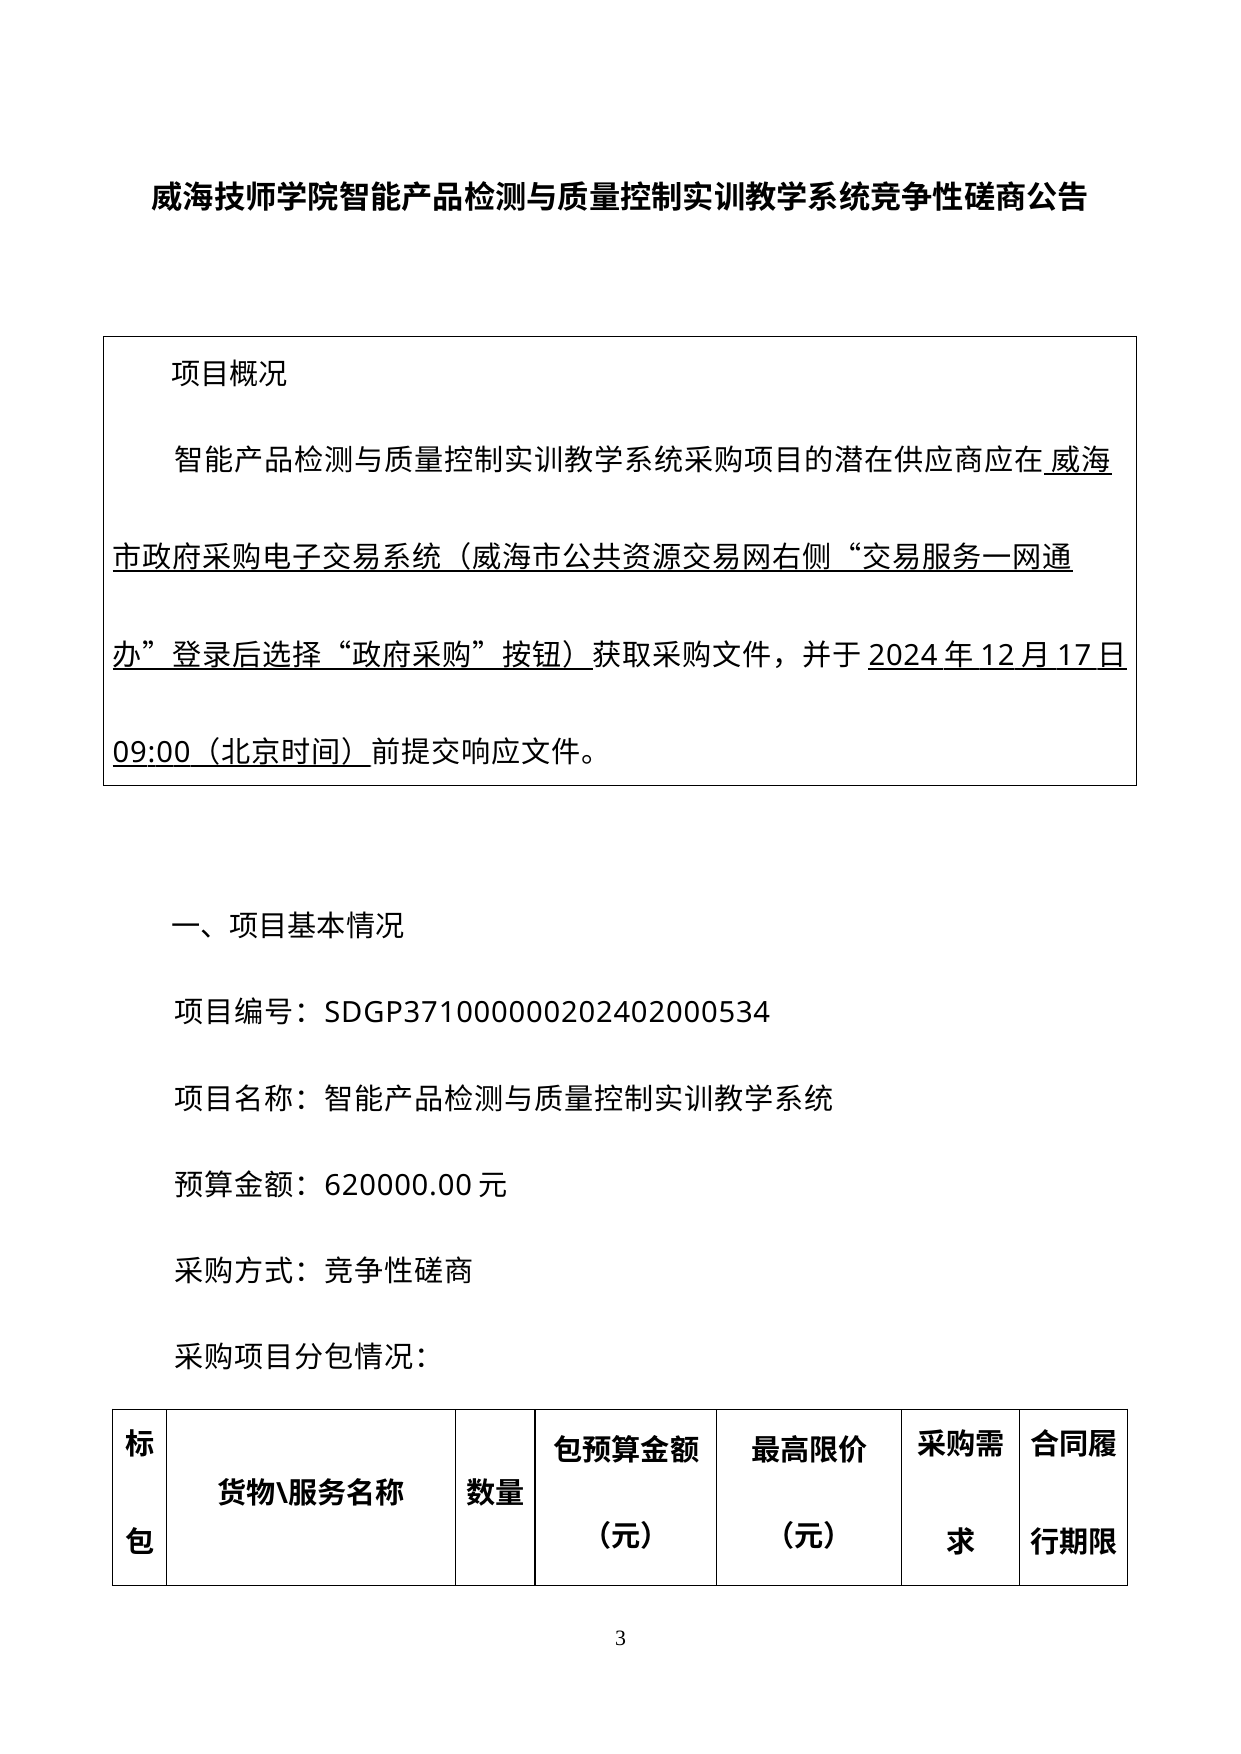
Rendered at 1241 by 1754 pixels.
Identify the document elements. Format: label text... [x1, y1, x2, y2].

text 一、项目基本情况 [112, 892, 1128, 957]
table_header 最高限价 （元） [717, 1410, 901, 1584]
text 项目名称：智能产品检测与质量控制实训教学系统 [112, 1064, 1128, 1129]
text 项目概况 [104, 337, 1136, 404]
text 威海技师学院智能产品检测与质量控制实训教学系统竞争性磋商公告 [112, 162, 1128, 227]
text 项目编号：SDGP371000000202402000534 [112, 978, 1128, 1043]
text 采购项目分包情况： [112, 1322, 1128, 1387]
table_header 数量 [456, 1410, 534, 1584]
text 智能产品检测与质量控制实训教学系统采购项目的潜在供应商应在 威海市政府采购电子交易系统（威海市公共资源交易网右侧“交易服务一网通办”登录后选择“政府采购”按钮）获取采购文件，并于2024年12月17日09:00（北京时间）前提交响应文件。 [104, 422, 1136, 785]
table_header 包预算金额 （元） [536, 1410, 716, 1584]
text 预算金额：620000.00元 [112, 1150, 1128, 1215]
text 采购方式：竞争性磋商 [112, 1236, 1128, 1301]
table_header 合同履行期限 [1020, 1410, 1127, 1584]
table_header 货物\服务名称 [167, 1410, 455, 1584]
table_header 标包 [113, 1410, 166, 1584]
table_header 采购需求 [902, 1410, 1019, 1584]
